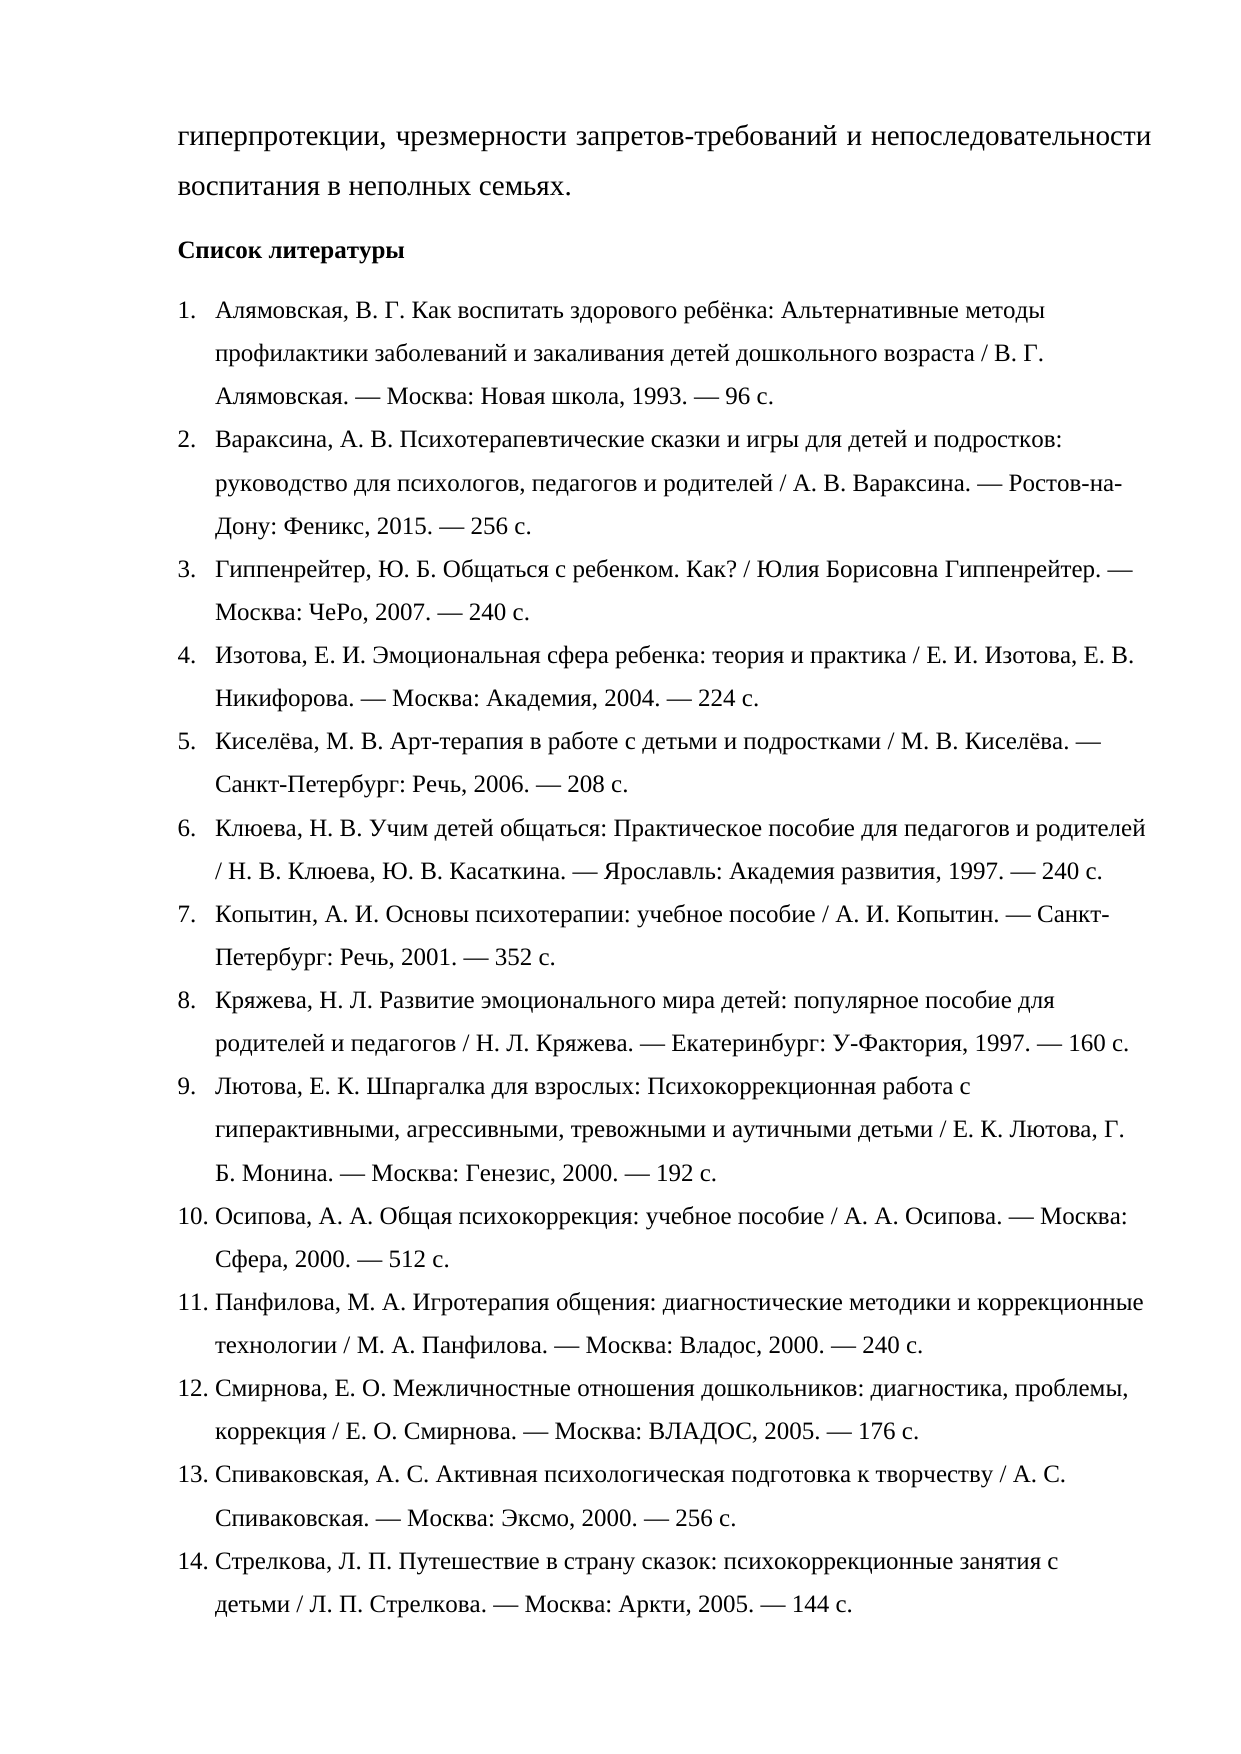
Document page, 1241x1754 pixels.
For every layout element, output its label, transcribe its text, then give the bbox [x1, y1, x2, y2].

text Список литературы [177, 235, 1152, 264]
list Киселёва, М. В. Арт-терапия в работе с детьми и подростками / М. В. Киселёва. — Санкт-Петербург: Речь, 2006. — 208 с. [177, 726, 1152, 798]
list Осипова, А. А. Общая психокоррекция: учебное пособие / А. А. Осипова. — Москва: Сфера, 2000. — 512 с. [177, 1201, 1152, 1273]
list Вараксина, А. В. Психотерапевтические сказки и игры для детей и подростков: руководство для психологов, педагогов и родителей / А. В. Вараксина. — Ростов-на-Дону: Феникс, 2015. — 256 с. [177, 424, 1152, 539]
list Панфилова, М. А. Игротерапия общения: диагностические методики и коррекционные технологии / М. А. Панфилова. — Москва: Владос, 2000. — 240 с. [177, 1287, 1152, 1359]
list Смирнова, Е. О. Межличностные отношения дошкольников: диагностика, проблемы, коррекция / Е. О. Смирнова. — Москва: ВЛАДОС, 2005. — 176 с. [177, 1373, 1152, 1445]
list Алямовская, В. Г. Как воспитать здорового ребёнка: Альтернативные методы профилактики заболеваний и закаливания детей дошкольного возраста / В. Г. Алямовская. — Москва: Новая школа, 1993. — 96 с. [177, 295, 1152, 410]
list Спиваковская, А. С. Активная психологическая подготовка к творчеству / А. С. Спиваковская. — Москва: Эксмо, 2000. — 256 с. [177, 1459, 1152, 1531]
list Изотова, Е. И. Эмоциональная сфера ребенка: теория и практика / Е. И. Изотова, Е. В. Никифорова. — Москва: Академия, 2004. — 224 с. [177, 640, 1152, 712]
list Лютова, Е. К. Шпаргалка для взрослых: Психокоррекционная работа с гиперактивными, агрессивными, тревожными и аутичными детьми / Е. К. Лютова, Г. Б. Монина. — Москва: Генезис, 2000. — 192 с. [177, 1071, 1152, 1186]
list Кряжева, Н. Л. Развитие эмоционального мира детей: популярное пособие для родителей и педагогов / Н. Л. Кряжева. — Екатеринбург: У-Фактория, 1997. — 160 с. [177, 985, 1152, 1057]
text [177, 118, 1152, 202]
list Гиппенрейтер, Ю. Б. Общаться с ребенком. Как? / Юлия Борисовна Гиппенрейтер. — Москва: ЧеРо, 2007. — 240 с. [177, 554, 1152, 626]
list Стрелкова, Л. П. Путешествие в страну сказок: психокоррекционные занятия с детьми / Л. П. Стрелкова. — Москва: Аркти, 2005. — 144 с. [177, 1546, 1152, 1618]
list Клюева, Н. В. Учим детей общаться: Практическое пособие для педагогов и родителей / Н. В. Клюева, Ю. В. Касаткина. — Ярославль: Академия развития, 1997. — 240 с. [177, 813, 1152, 884]
list Копытин, А. И. Основы психотерапии: учебное пособие / А. И. Копытин. — Санкт-Петербург: Речь, 2001. — 352 с. [177, 899, 1152, 971]
